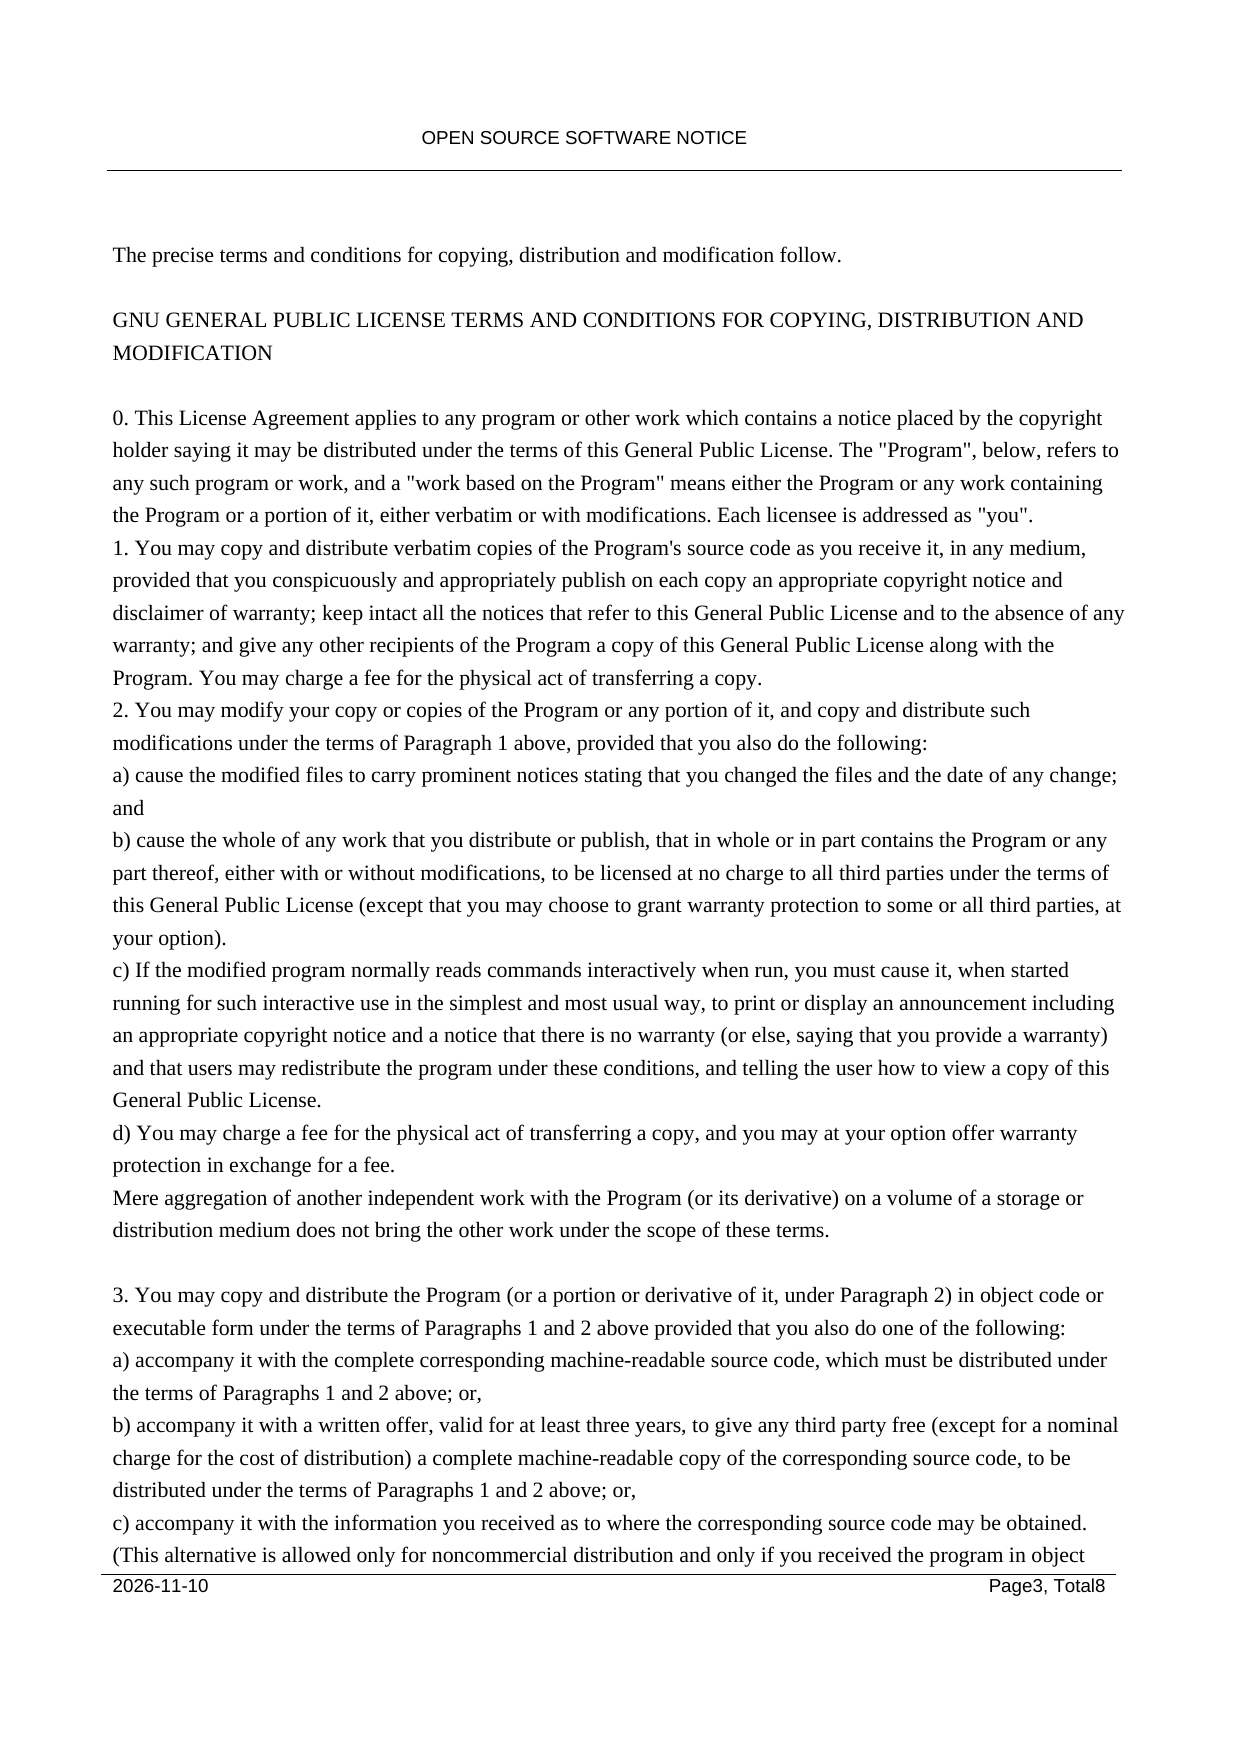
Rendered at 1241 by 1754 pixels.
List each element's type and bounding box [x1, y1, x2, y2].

text [112, 206, 1128, 1571]
